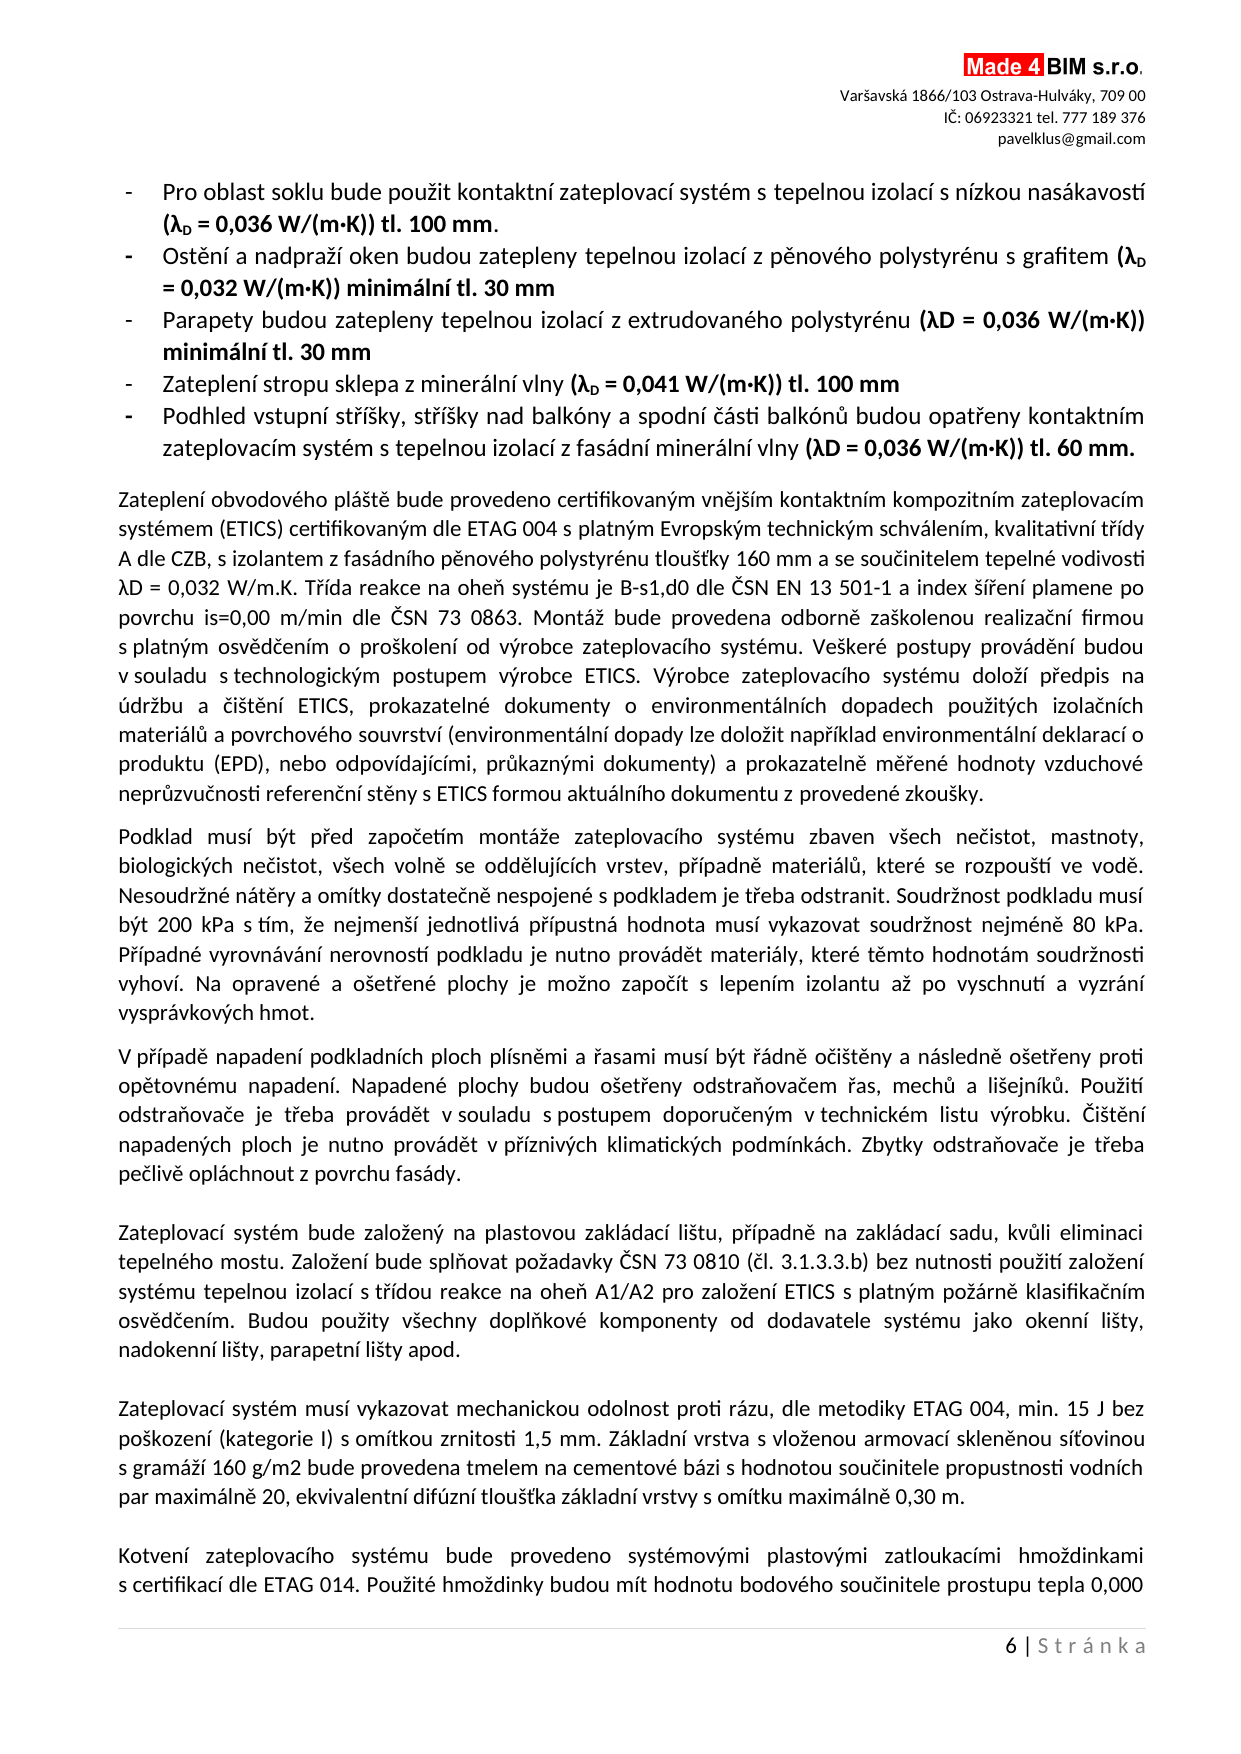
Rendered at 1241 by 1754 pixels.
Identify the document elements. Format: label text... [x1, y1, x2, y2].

text Zateplovací systém musí vykazovat mechanickou odolnost proti rázu, dle metodiky ETAG 004, min. 15 J bez poškození (kategorie I) s omítkou zrnitosti 1,5 mm. Základní vrstva s vloženou armovací skleněnou síťovinou s gramáží 160 g/m2 bude provedena tmelem na cementové bázi s hodnotou součinitele propustnosti vodních par maximálně 20, ekvivalentní difúzní tloušťka základní vrstvy s omítku maximálně 0,30 m. [118, 1394, 1146, 1510]
list Parapety budou zatepleny tepelnou izolací z extrudovaného polystyrénu (λD = 0,036 W/(m·K)) minimální tl. 30 mm [125, 304, 1146, 367]
picture [963, 53, 1142, 76]
list Podhled vstupní stříšky, stříšky nad balkóny a spodní části balkónů budou opatřeny kontaktním zateplovacím systém s tepelnou izolací z fasádní minerální vlny (λD = 0,036 W/(m·K)) tl. 60 mm. [125, 400, 1146, 463]
list Ostění a nadpraží oken budou zatepleny tepelnou izolací z pěnového polystyrénu s grafitem (λD = 0,032 W/(m·K)) minimální tl. 30 mm [125, 240, 1146, 303]
list Zateplení stropu sklepa z minerální vlny (λD = 0,041 W/(m·K)) tl. 100 mm [125, 368, 1146, 399]
list Pro oblast soklu bude použit kontaktní zateplovací systém s tepelnou izolací s nízkou nasákavostí (λD = 0,036 W/(m·K)) tl. 100 mm. [125, 176, 1146, 239]
text V případě napadení podkladních ploch plísněmi a řasami musí být řádně očištěny a následně ošetřeny proti opětovnému napadení. Napadené plochy budou ošetřeny odstraňovačem řas, mechů a lišejníků. Použití odstraňovače je třeba provádět v souladu s postupem doporučeným v technickém listu výrobku. Čištění napadených ploch je nutno provádět v příznivých klimatických podmínkách. Zbytky odstraňovače je třeba pečlivě opláchnout z povrchu fasády. [118, 1042, 1146, 1187]
text Podklad musí být před započetím montáže zateplovacího systému zbaven všech nečistot, mastnoty, biologických nečistot, všech volně se oddělujících vrstev, případně materiálů, které se rozpouští ve vodě. Nesoudržné nátěry a omítky dostatečně nespojené s podkladem je třeba odstranit. Soudržnost podkladu musí být 200 kPa s tím, že nejmenší jednotlivá přípustná hodnota musí vykazovat soudržnost nejméně 80 kPa. Případné vyrovnávání nerovností podkladu je nutno provádět materiály, které těmto hodnotám soudržnosti vyhoví. Na opravené a ošetřené plochy je možno započít s lepením izolantu až po vyschnutí a vyzrání vysprávkových hmot. [118, 822, 1146, 1026]
text Zateplovací systém bude založený na plastovou zakládací lištu, případně na zakládací sadu, kvůli eliminaci tepelného mostu. Založení bude splňovat požadavky ČSN 73 0810 (čl. 3.1.3.3.b) bez nutnosti použití založení systému tepelnou izolací s třídou reakce na oheň A1/A2 pro založení ETICS s platným požárně klasifikačním osvědčením. Budou použity všechny doplňkové komponenty od dodavatele systému jako okenní lišty, nadokenní lišty, parapetní lišty apod. [118, 1218, 1146, 1363]
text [118, 1541, 1146, 1598]
text Zateplení obvodového pláště bude provedeno certifikovaným vnějším kontaktním kompozitním zateplovacím systémem (ETICS) certifikovaným dle ETAG 004 s platným Evropským technickým schválením, kvalitativní třídy A dle CZB, s izolantem z fasádního pěnového polystyrénu tloušťky a se součinitelem tepelné vodivosti λD = W/m.K. Třída reakce na oheň systému je B-s1,d0 dle ČSN EN 13 501-1 a index šíření plamene po povrchu is=0,00 m/min dle ČSN 73 0863. Montáž bude provedena odborně zaškolenou realizační firmou s platným osvědčením o proškolení od výrobce zateplovacího systému. Veškeré postupy provádění budou v souladu s technologickým postupem výrobce ETICS. Výrobce zateplovacího systému doloží předpis na údržbu a čištění ETICS, prokazatelné dokumenty o environmentálních dopadech použitých izolačních materiálů a povrchového souvrství (environmentální dopady lze doložit například environmentální deklarací o produktu (EPD), nebo odpovídajícími, průkaznými dokumenty) a prokazatelně měřené hodnoty vzduchové neprůzvučnosti referenční stěny s ETICS formou aktuálního dokumentu z provedené zkoušky. [118, 485, 1146, 807]
